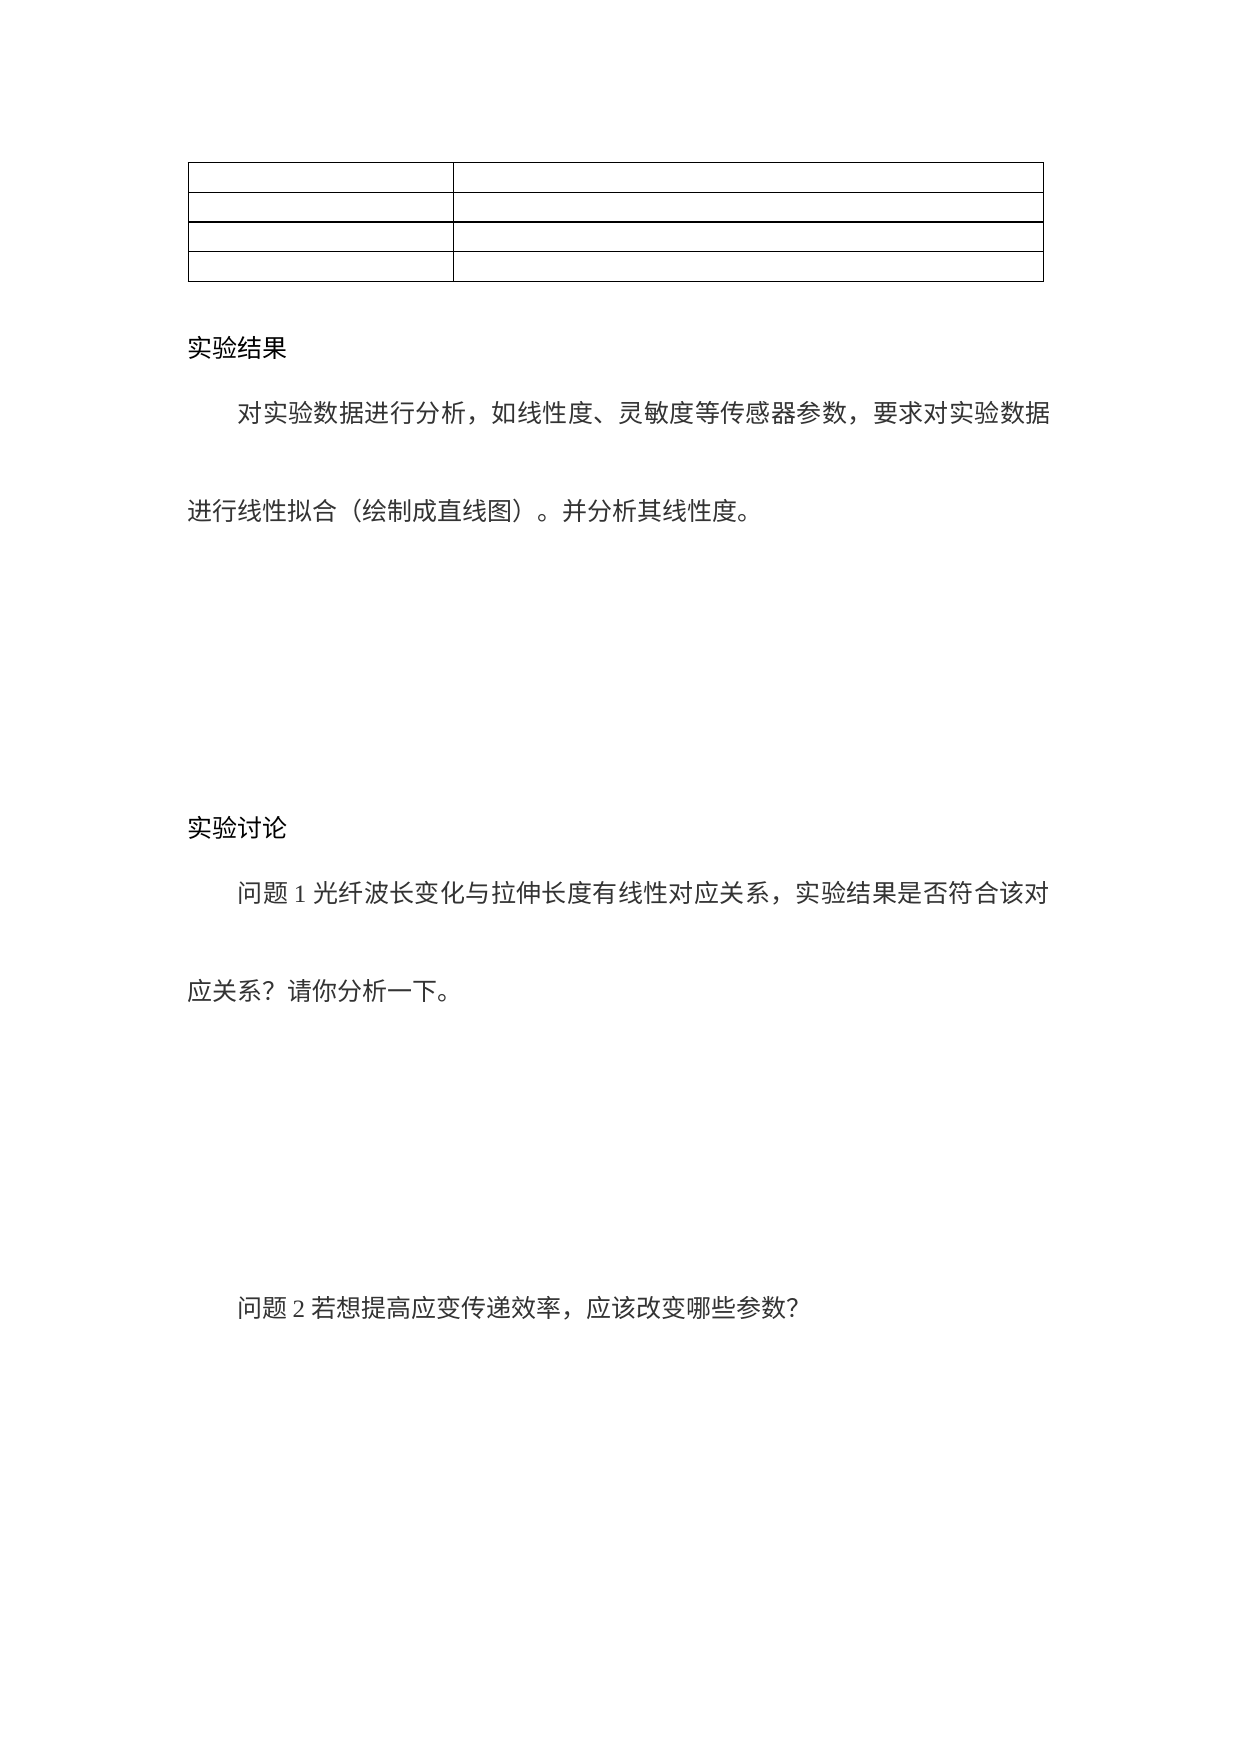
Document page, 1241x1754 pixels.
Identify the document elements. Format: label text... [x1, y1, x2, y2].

text 实验讨论 [187, 794, 1053, 859]
table_cell [454, 193, 1043, 221]
table_cell [189, 252, 453, 281]
text 问题2 若想提高应变传递效率，应该改变哪些参数？ [187, 1274, 1053, 1339]
text 对实验数据进行分析，如线性度、灵敏度等传感器参数，要求对实验数据进行线性拟合（绘制成直线图）。并分析其线性度。 [187, 379, 1053, 542]
text 实验结果 [187, 314, 1053, 379]
text 问题1 光纤波长变化与拉伸长度有线性对应关系，实验结果是否符合该对应关系？请你分析一下。 [187, 859, 1053, 1022]
table_cell [189, 193, 453, 221]
table_cell [189, 223, 453, 251]
table_cell [454, 163, 1043, 192]
table_cell [454, 223, 1043, 251]
table_cell [454, 252, 1043, 281]
table_cell [189, 163, 453, 192]
